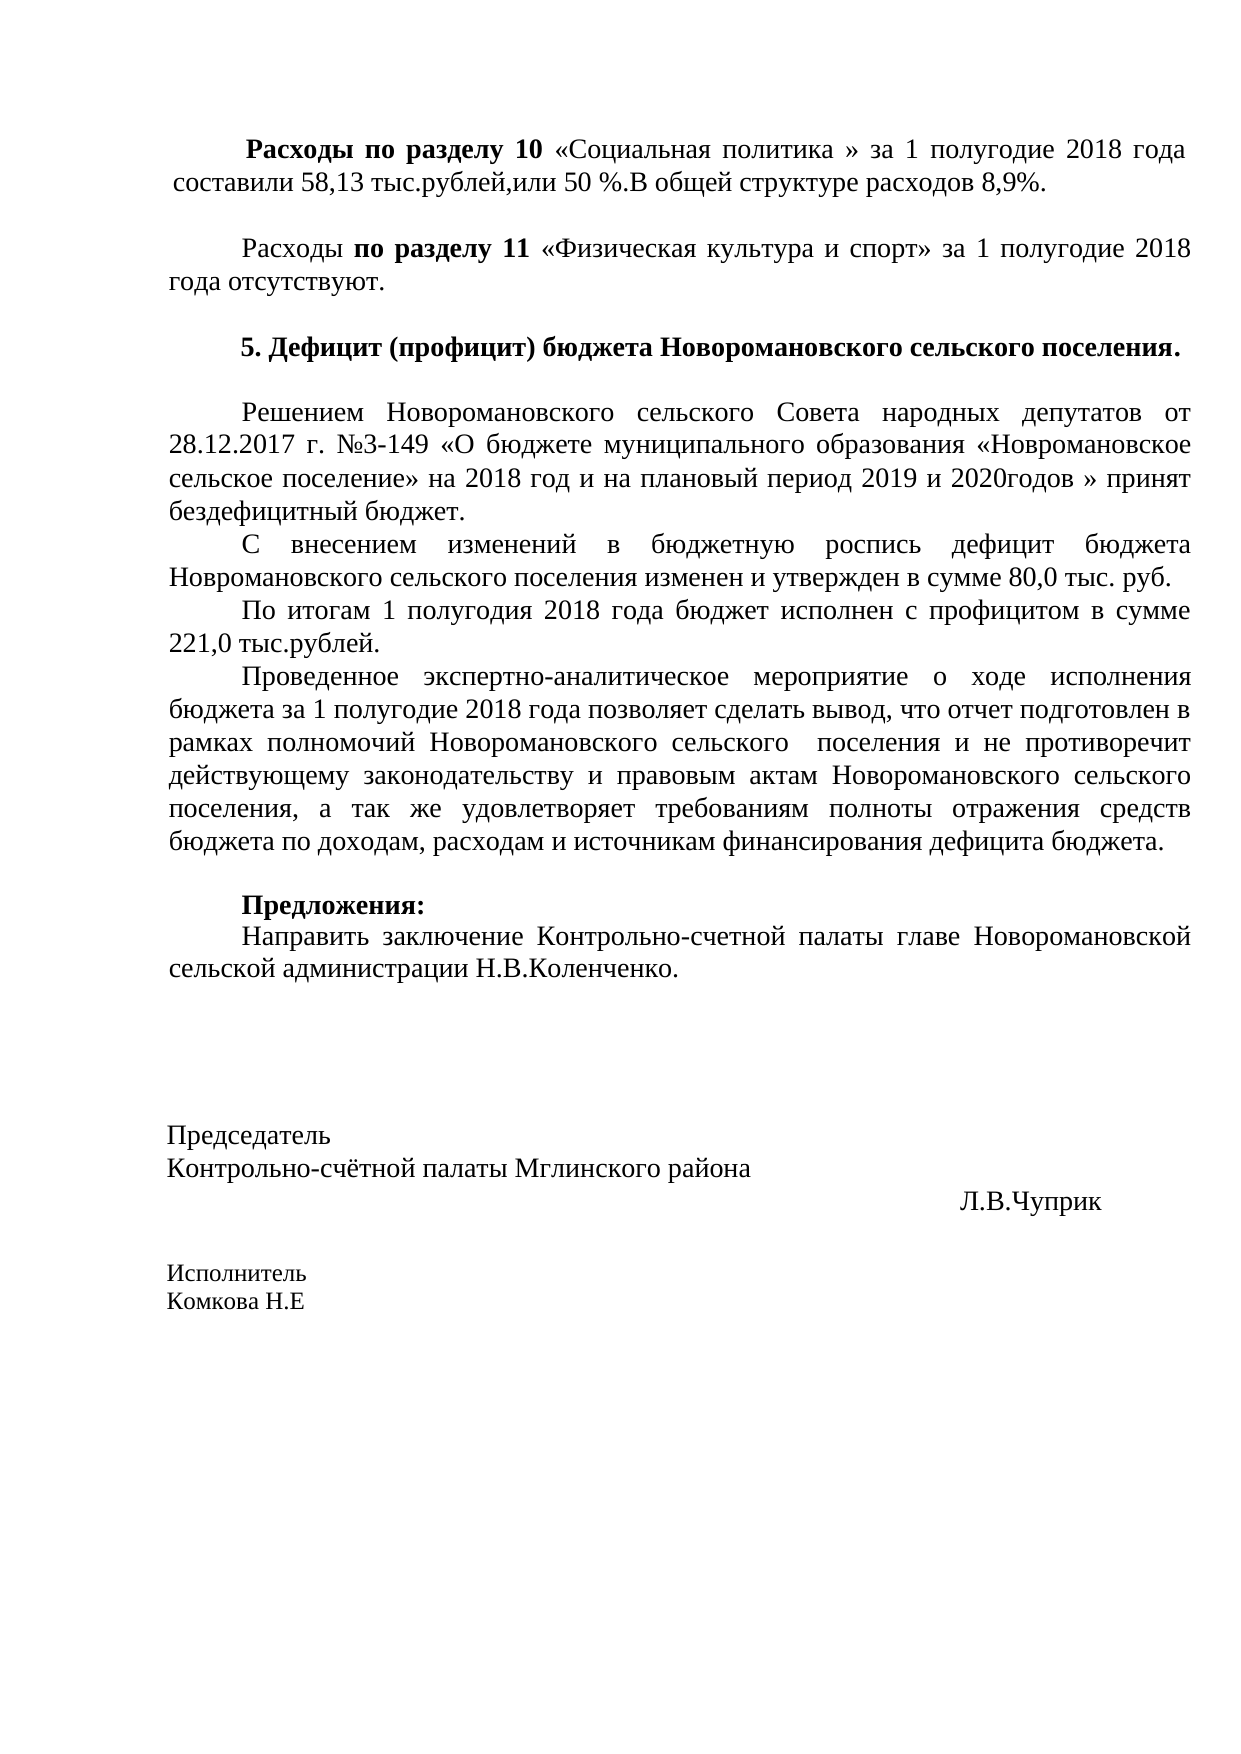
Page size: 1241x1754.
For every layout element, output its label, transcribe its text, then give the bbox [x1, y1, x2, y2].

text 5. Дефицит (профицит) бюджета Новоромановского сельского поселения. [166, 330, 1192, 362]
text Контрольно-счётной палаты Мглинского района [166, 1151, 1151, 1184]
text Направить заключение Контрольно-счетной палаты главе Новоромановской сельской администрации Н.В.Коленченко. [168, 920, 1192, 984]
text Решением Новоромановского сельского Совета народных депутатов от г. №3-149 «О бюджете муниципального образования «Новромановское сельское поселение» на 2018 год и на плановый период 2019 и 2020годов » принят бездефицитный бюджет. [168, 394, 1192, 527]
text Исполнитель [166, 1258, 1192, 1286]
text С внесением изменений в бюджетную роспись дефицит бюджета Новромановского сельского поселения изменен и утвержден в сумме 80,0 тыс. руб. [168, 527, 1192, 593]
text Предложения: [168, 892, 1192, 920]
text По итогам 1 полугодия 2018 года бюджет исполнен с профицитом в сумме 221,0 тыс.рублей. [168, 593, 1192, 659]
text Проведенное экспертно-аналитическое мероприятие о ходе исполнения бюджета за 1 полугодие 2018 года позволяет сделать вывод, что отчет подготовлен в рамках полномочий Новоромановского сельского поселения и не противоречит действующему законодательству и правовым актам Новоромановского сельского поселения, а так же удовлетворяет требованиям полноты отражения средств бюджета по доходам, расходам и источникам финансирования дефицита бюджета. [168, 659, 1192, 857]
text Председатель [166, 1118, 1192, 1151]
text Комкова Н.Е [166, 1286, 1192, 1315]
text Расходы по разделу 10 «Социальная политика » за 1 полугодие 2018 года составили 58,13 тыс.рублей,или 50 %.В общей структуре расходов 8,9%. [173, 132, 1186, 198]
text Л.В.Чуприк [960, 1188, 1102, 1216]
text Расходы по разделу 11 «Физическая культура и спорт» за 1 полугодие 2018 года отсутствуют. [168, 231, 1192, 297]
